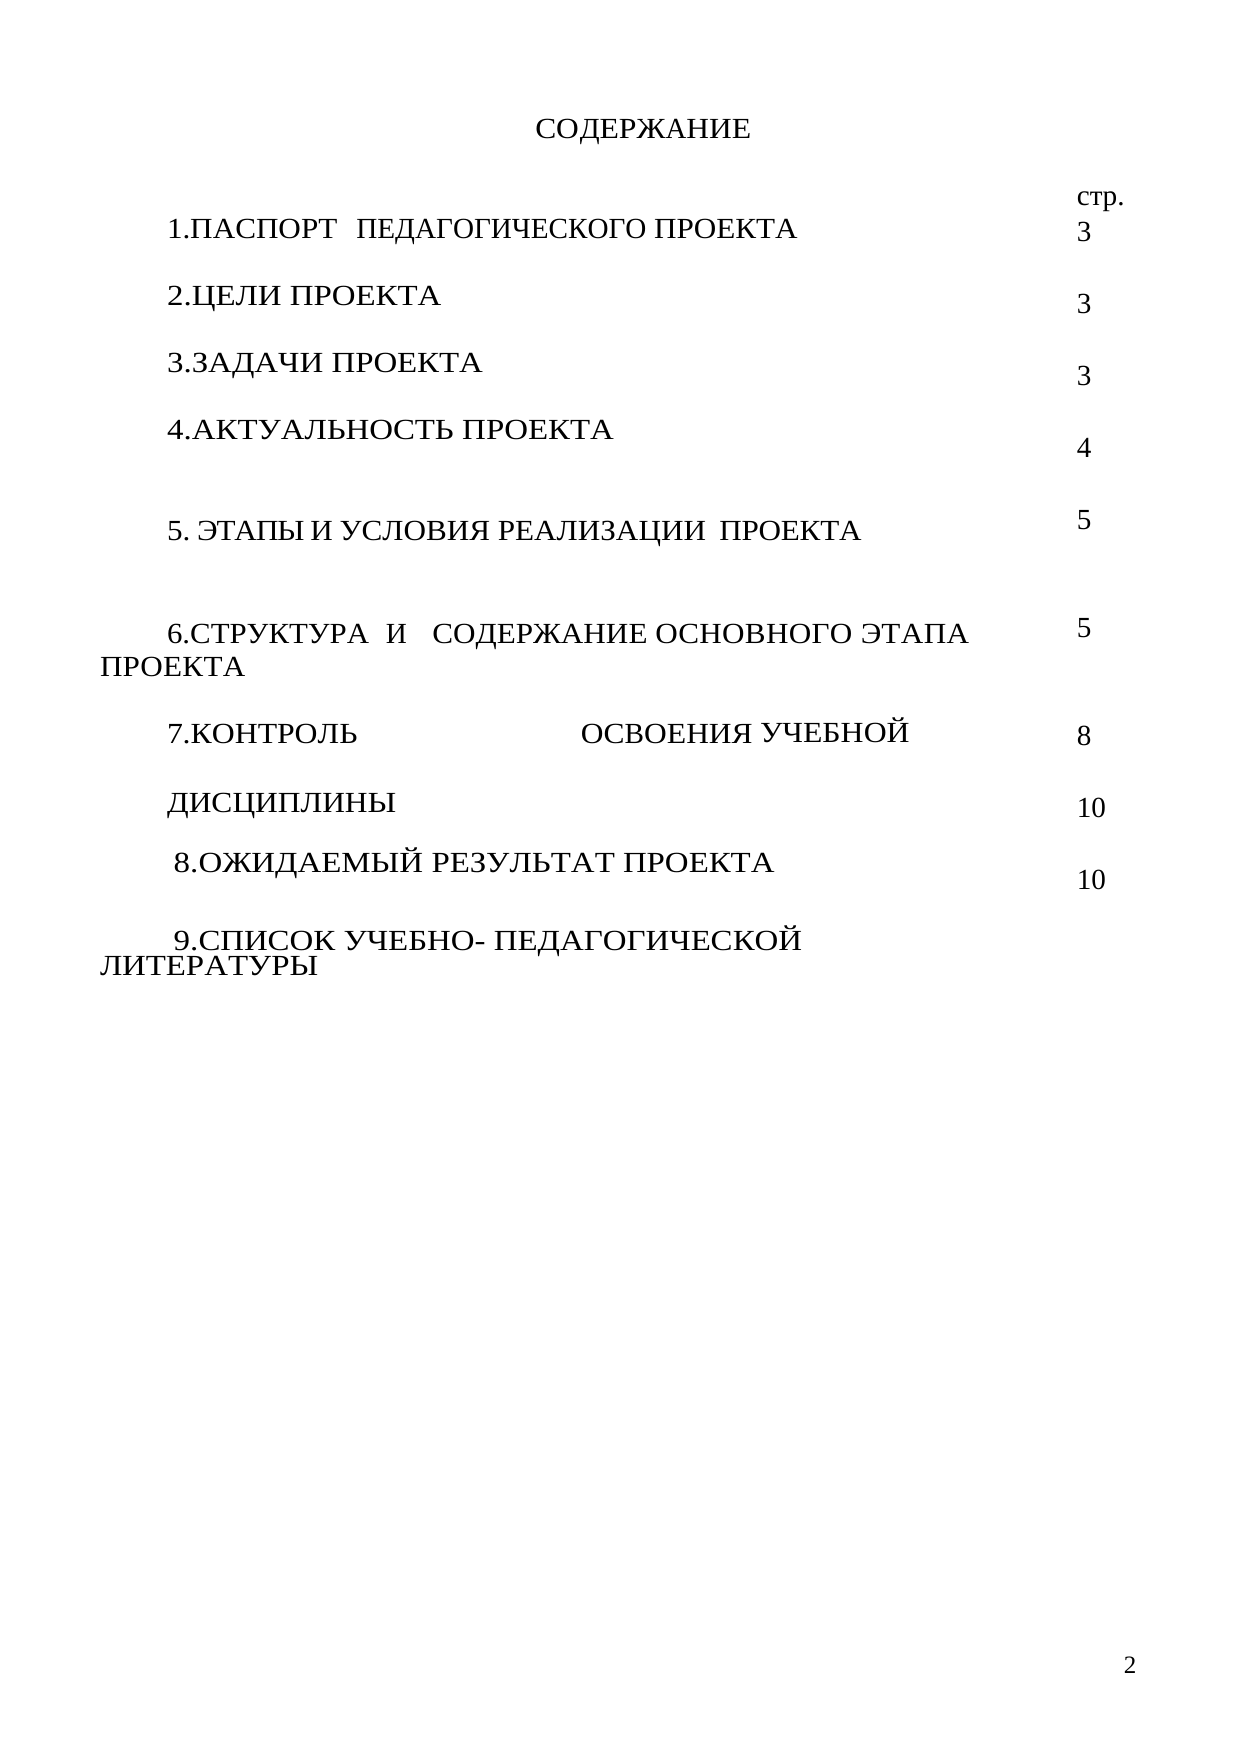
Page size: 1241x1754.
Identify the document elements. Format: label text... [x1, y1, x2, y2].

text стр. [1077, 178, 1138, 211]
text 7.КОНТРОЛЬ ОСВОЕНИЯ УЧЕБНОЙ ДИСЦИПЛИНЫ [167, 688, 1000, 827]
text 5 [1077, 502, 1138, 536]
text 4 [1077, 430, 1138, 463]
text 6.СТРУКТУРА И СОДЕРЖАНИЕ ОСНОВНОГО ЭТАПА ПРОЕКТА [100, 616, 1001, 683]
text 5 [1077, 610, 1138, 644]
text 3 [1077, 286, 1138, 319]
text 1.ПАСПОРТ ПЕДАГОГИЧЕСКОГО ПРОЕКТА [100, 212, 1001, 245]
text 8 [1077, 718, 1138, 752]
text 9.СПИСОК УЧЕБНО- ПЕДАГОГИЧЕСКОЙ [556, 931, 996, 956]
text 8.ОЖИДАЕМЫЙ РЕЗУЛЬТАТ ПРОЕКТА [100, 853, 996, 879]
text 10 [1077, 790, 1138, 824]
text 4.АКТУАЛЬНОСТЬ ПРОЕКТА [100, 413, 1001, 480]
text 3 [1077, 214, 1138, 247]
text 5. ЭТАПЫ И УСЛОВИЯ РЕАЛИЗАЦИИ ПРОЕКТА [167, 484, 1000, 554]
text 3.ЗАДАЧИ ПРОЕКТА [100, 346, 1001, 379]
text 9.СПИСОК УЧЕБНО- ПЕДАГОГИЧЕСКОЙ [100, 931, 544, 956]
text 2.ЦЕЛИ ПРОЕКТА [100, 279, 1001, 312]
text ЛИТЕРАТУРЫ [100, 956, 996, 982]
text 10 [1077, 862, 1138, 896]
text СОДЕРЖАНИЕ [87, 110, 779, 143]
text 3 [1077, 358, 1138, 391]
